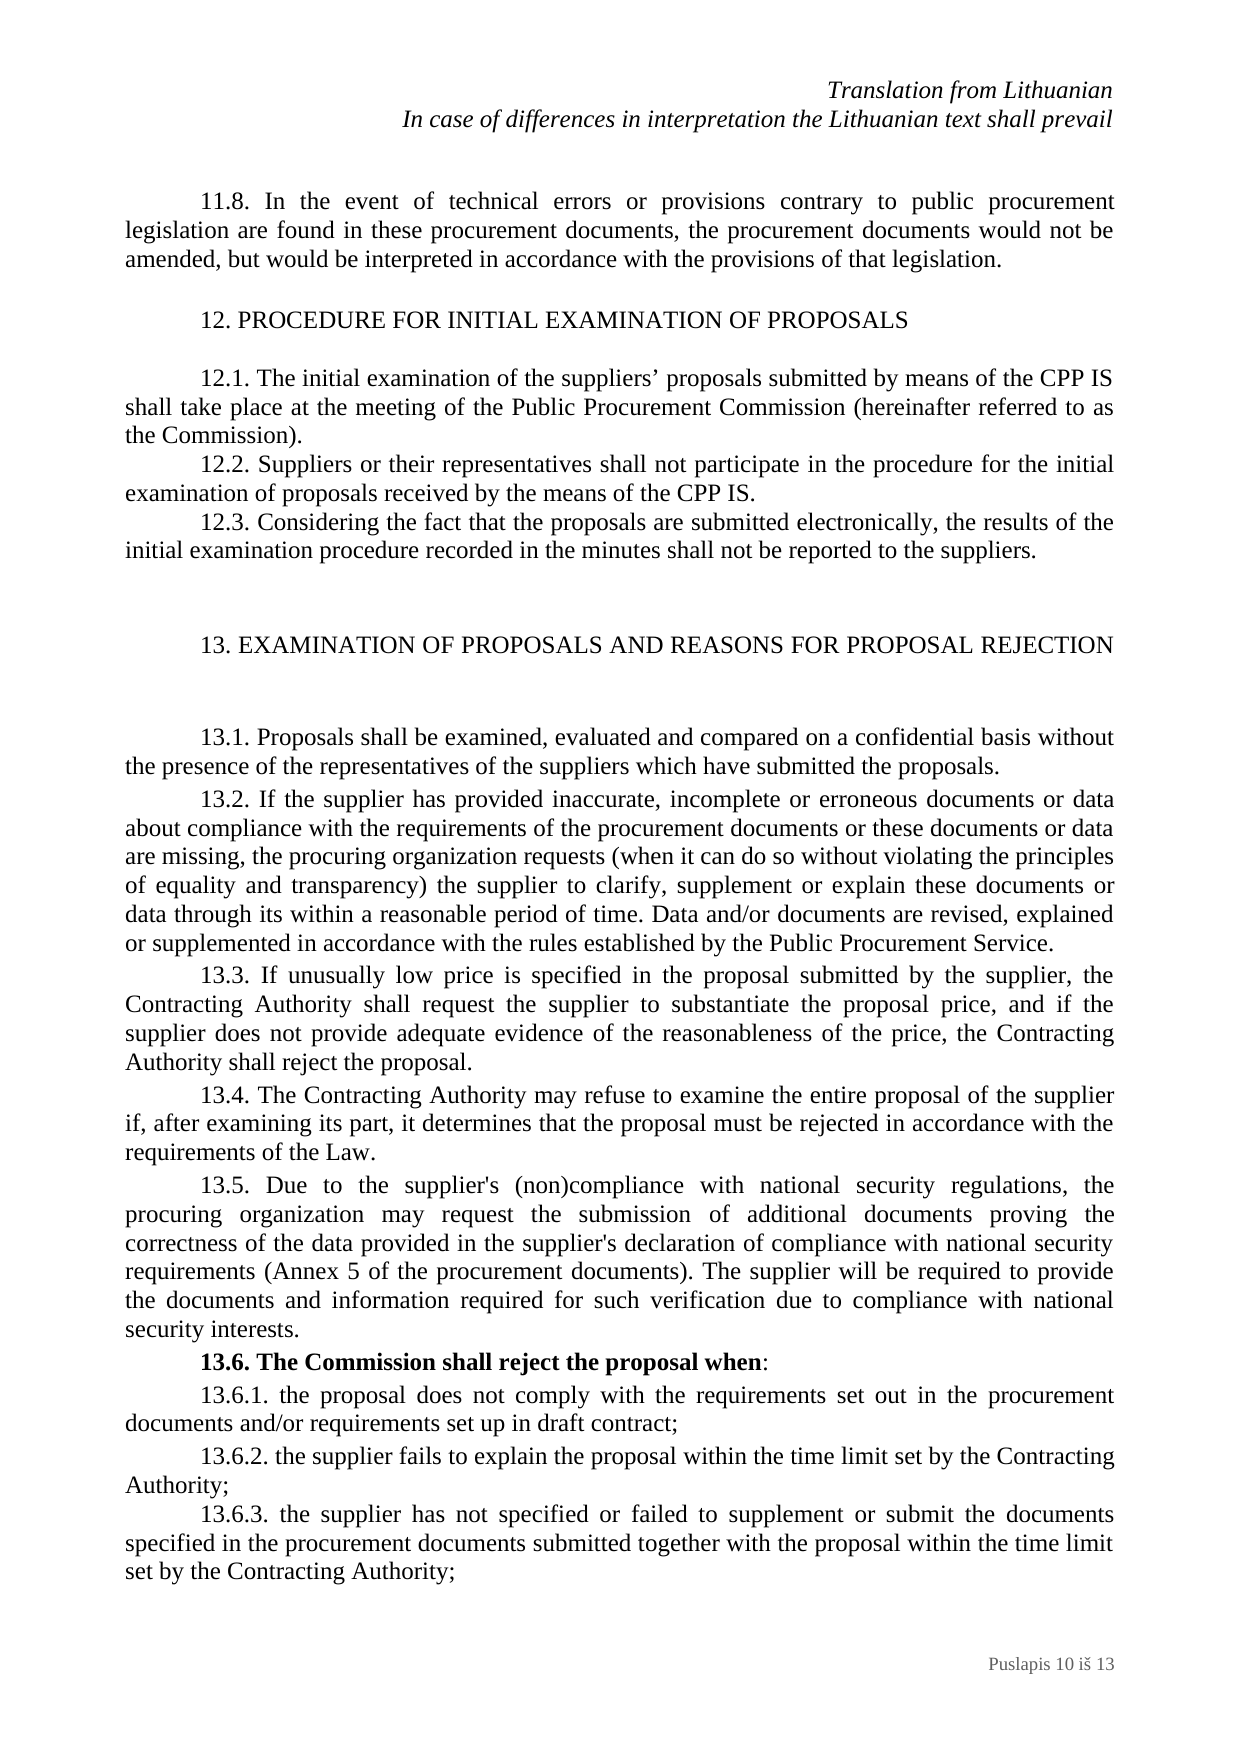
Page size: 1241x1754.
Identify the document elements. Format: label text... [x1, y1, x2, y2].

text 13. EXAMINATION OF PROPOSALS AND REASONS FOR PROPOSAL REJECTION [125, 601, 1115, 688]
text 13.5. Due to the supplier's (non)compliance with national security regulations, the procuring organization may request the submission of additional documents proving the correctness of the data provided in the supplier's declaration of compliance with national security requirements (Annex 5 of the procurement documents). The supplier will be required to provide the documents and information required for such verification due to compliance with national security interests. [125, 1170, 1115, 1343]
text 13.6.3. the supplier has not specified or failed to supplement or submit the documents specified in the procurement documents submitted together with the proposal within the time limit set by the Contracting Authority; [125, 1499, 1115, 1585]
text 13.6. The Commission shall reject the proposal when: [125, 1347, 1115, 1376]
text 13.6.1. the proposal does not comply with the requirements set out in the procurement documents and/or requirements set up in draft contract; [125, 1380, 1115, 1437]
text 13.4. The Contracting Authority may refuse to examine the entire proposal of the supplier if, after examining its part, it determines that the proposal must be rejected in accordance with the requirements of the Law. [125, 1080, 1115, 1166]
text 12. PROCEDURE FOR INITIAL EXAMINATION OF PROPOSALS 12.1. The initial examination of the suppliers’ proposals submitted by means of the CPP IS shall take place at the meeting of the Public Procurement Commission (hereinafter referred to as the Commission). 12.2. Suppliers or their representatives shall not participate in the procedure for the initial examination of proposals received by the means of the CPP IS. 12.3. Considering the fact that the proposals are submitted electronically, the results of the initial examination procedure recorded in the minutes shall not be reported to the suppliers. [125, 277, 1115, 564]
text 13.1. Proposals shall be examined, evaluated and compared on a confidential basis without the presence of the representatives of the suppliers which have submitted the proposals. [125, 722, 1115, 780]
text 11.8. In the event of technical errors or provisions contrary to public procurement legislation are found in these procurement documents, the procurement documents would not be amended, but would be interpreted in accordance with the provisions of that legislation. [125, 186, 1115, 273]
text 13.3. If unusually low price is specified in the proposal submitted by the supplier, the Contracting Authority shall request the supplier to substantiate the proposal price, and if the supplier does not provide adequate evidence of the reasonableness of the price, the Contracting Authority shall reject the proposal. [125, 961, 1115, 1076]
text 13.6.2. the supplier fails to explain the proposal within the time limit set by the Contracting Authority; [125, 1441, 1115, 1499]
text 13.2. If the supplier has provided inaccurate, incomplete or erroneous documents or data about compliance with the requirements of the procurement documents or these documents or data are missing, the procuring organization requests (when it can do so without violating the principles of equality and transparency) the supplier to clarify, supplement or explain these documents or data through its within a reasonable period of time. Data and/or documents are revised, explained or supplemented in accordance with the rules established by the Public Procurement Service. [125, 784, 1115, 956]
